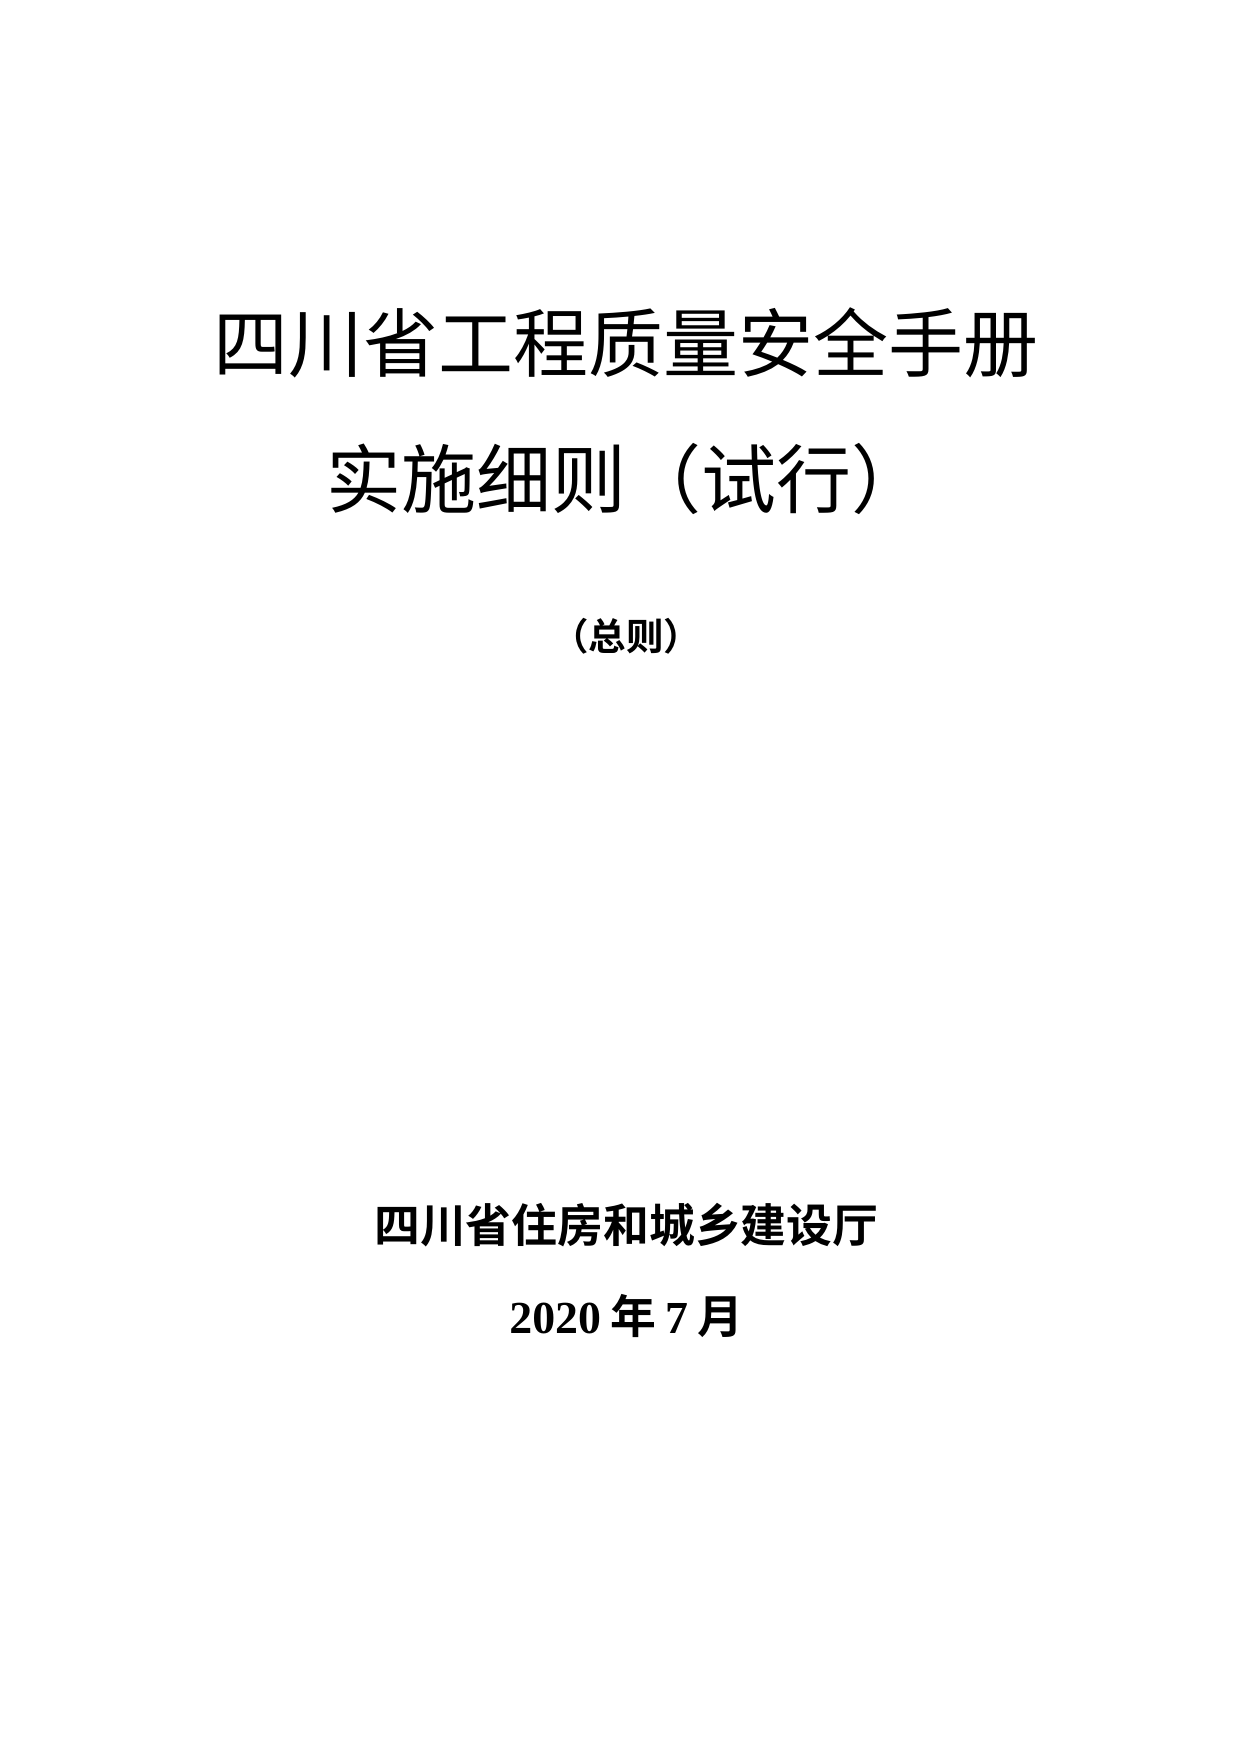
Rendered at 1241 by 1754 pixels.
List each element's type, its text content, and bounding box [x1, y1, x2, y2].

text （总则） [165, 588, 1087, 679]
text 四川省工程质量安全手册 [165, 271, 1087, 407]
text 2020年7月 [165, 1268, 1087, 1359]
text 实施细则（试行） [165, 407, 1087, 543]
text 四川省住房和城乡建设厅 [165, 1177, 1087, 1268]
